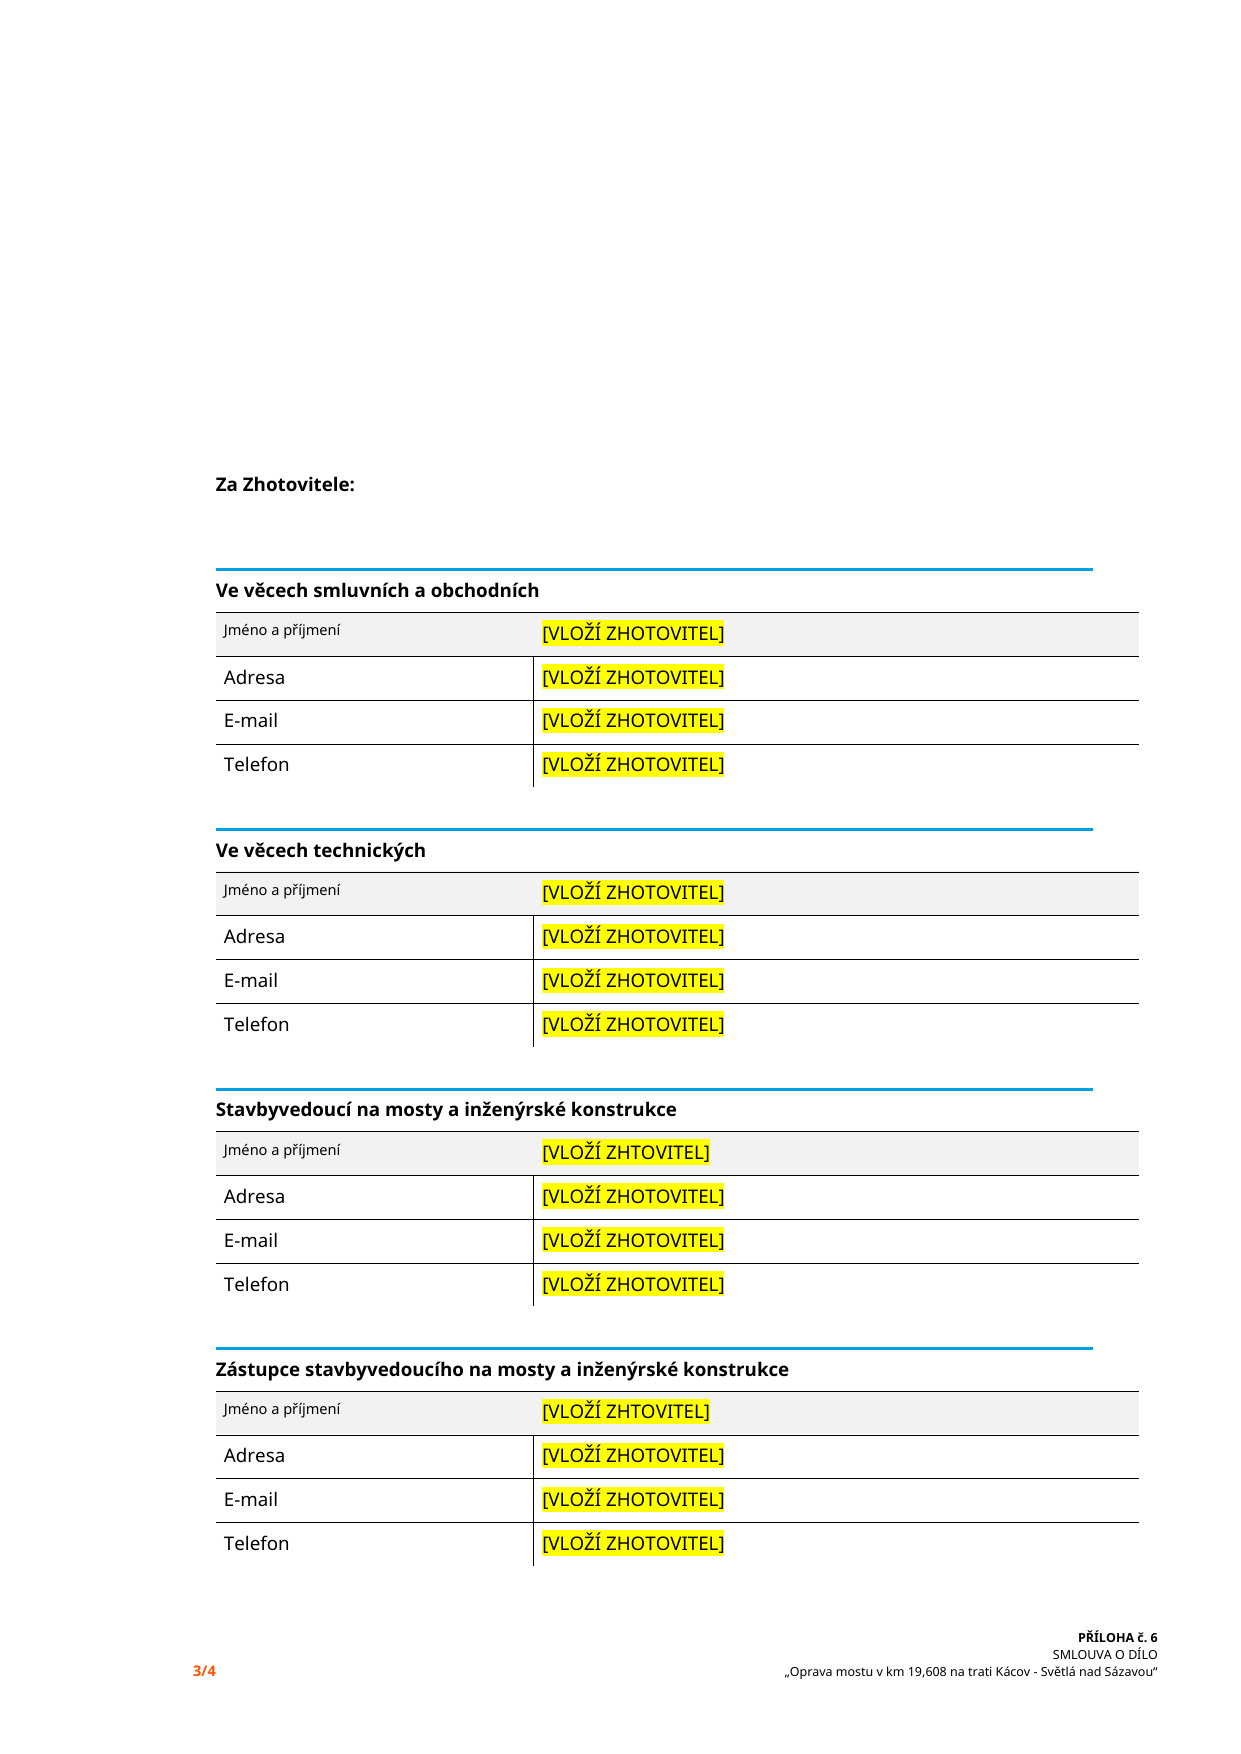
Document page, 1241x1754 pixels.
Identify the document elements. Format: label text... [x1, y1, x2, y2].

table_header [VLOŽÍ ZHOTOVITEL] [534, 873, 1139, 915]
table_cell [VLOŽÍ ZHOTOVITEL] [534, 1479, 1139, 1522]
table_cell [VLOŽÍ ZHOTOVITEL] [534, 1436, 1139, 1478]
table_cell [VLOŽÍ ZHOTOVITEL] [534, 745, 1139, 787]
table_header Jméno a příjmení [216, 613, 534, 656]
text Ve věcech smluvních a obchodních [216, 571, 1093, 603]
table_header Jméno a příjmení [216, 873, 534, 915]
table_cell [VLOŽÍ ZHOTOVITEL] [534, 1264, 1139, 1306]
text Zástupce stavbyvedoucího na mosty a inženýrské konstrukce [216, 1350, 1093, 1382]
table_cell [VLOŽÍ ZHOTOVITEL] [534, 1220, 1139, 1263]
text Ve věcech technických [216, 831, 1093, 863]
table_cell Telefon [216, 1523, 533, 1566]
table_cell [VLOŽÍ ZHOTOVITEL] [534, 1523, 1139, 1566]
table_header Jméno a příjmení [216, 1392, 534, 1434]
text Stavbyvedoucí na mosty a inženýrské konstrukce [216, 1091, 1093, 1122]
table_cell Adresa [216, 916, 533, 959]
table_cell Telefon [216, 1004, 533, 1047]
table_header Jméno a příjmení [216, 1132, 534, 1175]
table_header [VLOŽÍ ZHTOVITEL] [534, 1392, 1139, 1434]
table_cell [VLOŽÍ ZHOTOVITEL] [534, 916, 1139, 959]
table_cell Adresa [216, 1176, 533, 1219]
table_cell E-mail [216, 1479, 533, 1522]
table_cell [VLOŽÍ ZHOTOVITEL] [534, 960, 1139, 1003]
table_cell [VLOŽÍ ZHOTOVITEL] [534, 657, 1139, 699]
table_cell E-mail [216, 960, 533, 1003]
text Za Zhotovitele: [216, 472, 1093, 497]
table_cell [VLOŽÍ ZHOTOVITEL] [534, 1004, 1139, 1047]
table_header [VLOŽÍ ZHOTOVITEL] [534, 613, 1139, 656]
table_cell [VLOŽÍ ZHOTOVITEL] [534, 1176, 1139, 1219]
table_cell Telefon [216, 1264, 533, 1306]
table_cell Telefon [216, 745, 533, 787]
table_header [VLOŽÍ ZHTOVITEL] [534, 1132, 1139, 1175]
table_cell Adresa [216, 657, 533, 699]
table_cell E-mail [216, 1220, 533, 1263]
table_cell Adresa [216, 1436, 533, 1478]
table_cell [VLOŽÍ ZHOTOVITEL] [534, 701, 1139, 743]
table_cell E-mail [216, 701, 533, 743]
